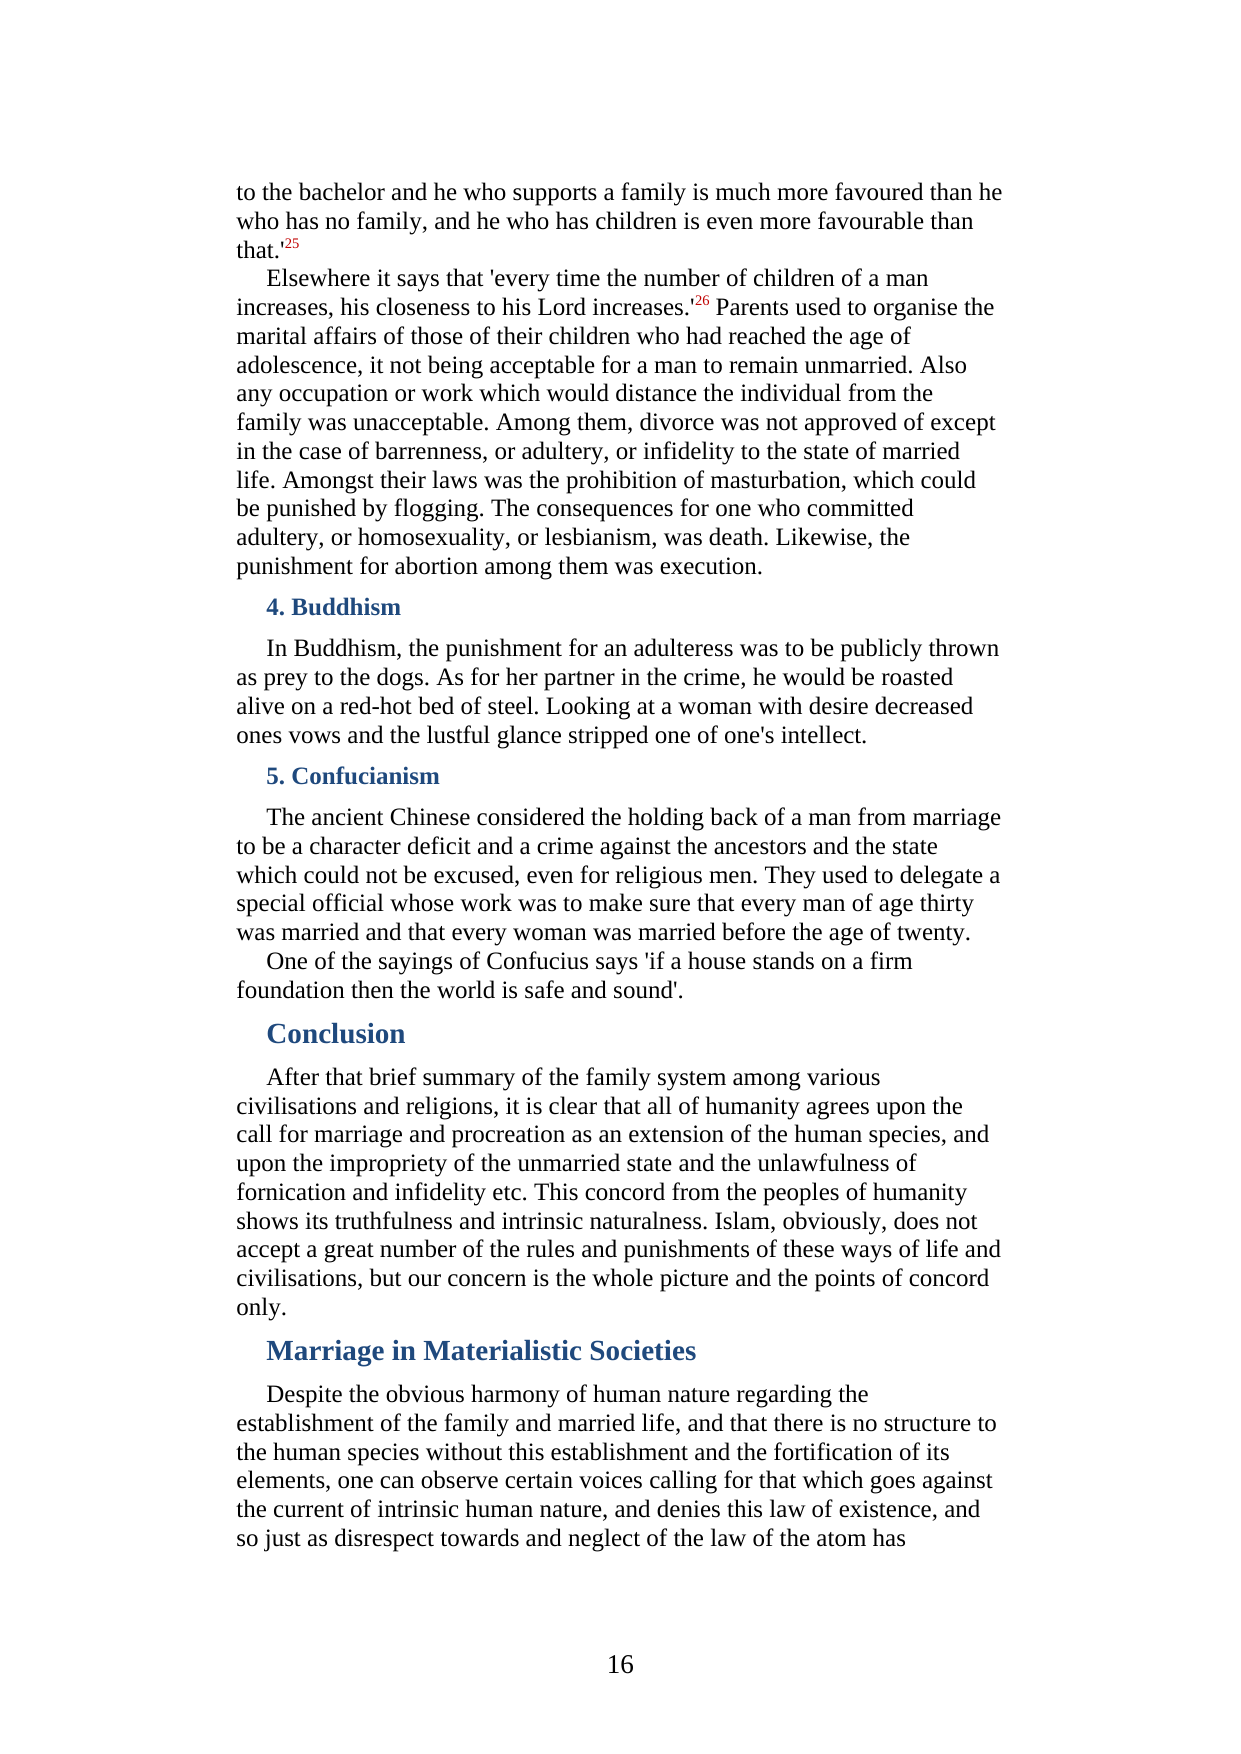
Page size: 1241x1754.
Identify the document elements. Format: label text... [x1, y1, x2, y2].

text One of the sayings of Confucius says 'if a house stands on a firm foundation then the world is safe and sound'. [236, 946, 1004, 1003]
text In Buddhism, the punishment for an adulteress was to be publicly thrown as prey to the dogs. As for her partner in the crime, he would be roasted alive on a red-hot bed of steel. Looking at a woman with desire decreased ones vows and the lustful glance stripped one of one's intellect. [236, 633, 1004, 748]
text Elsewhere it says that 'every time the number of children of a man increases, his closeness to his Lord increases.'26 Parents used to organise the marital affairs of those of their children who had reached the age of adolescence, it not being acceptable for a man to remain unmarried. Also any occupation or work which would distance the individual from the family was unacceptable. Among them, divorce was not approved of except in the case of barrenness, or adultery, or infidelity to the state of married life. Amongst their laws was the prohibition of masturbation, which could be punished by flogging. The consequences for one who committed adultery, or homosexuality, or lesbianism, was death. Likewise, the punishment for abortion among them was execution. [236, 263, 1004, 580]
subtitle 5. Confucianism [236, 761, 1004, 790]
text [236, 177, 1004, 263]
text The ancient Chinese considered the holding back of a man from marriage to be a character deficit and a crime against the ancestors and the state which could not be excused, even for religious men. They used to delegate a special official whose work was to make sure that every man of age thirty was married and that every woman was married before the age of twenty. [236, 802, 1004, 946]
subtitle 4. Buddhism [236, 592, 1004, 621]
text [236, 1379, 1004, 1552]
text After that brief summary of the family system among various civilisations and religions, it is clear that all of humanity agrees upon the call for marriage and procreation as an extension of the human species, and upon the impropriety of the unmarried state and the unlawfulness of fornication and infidelity etc. This concord from the peoples of humanity shows its truthfulness and intrinsic naturalness. Islam, obviously, does not accept a great number of the rules and punishments of these ways of life and civilisations, but our concern is the whole picture and the points of concord only. [236, 1062, 1004, 1321]
subtitle Conclusion [236, 1016, 1004, 1049]
subtitle Marriage in Materialistic Societies [236, 1333, 1004, 1367]
